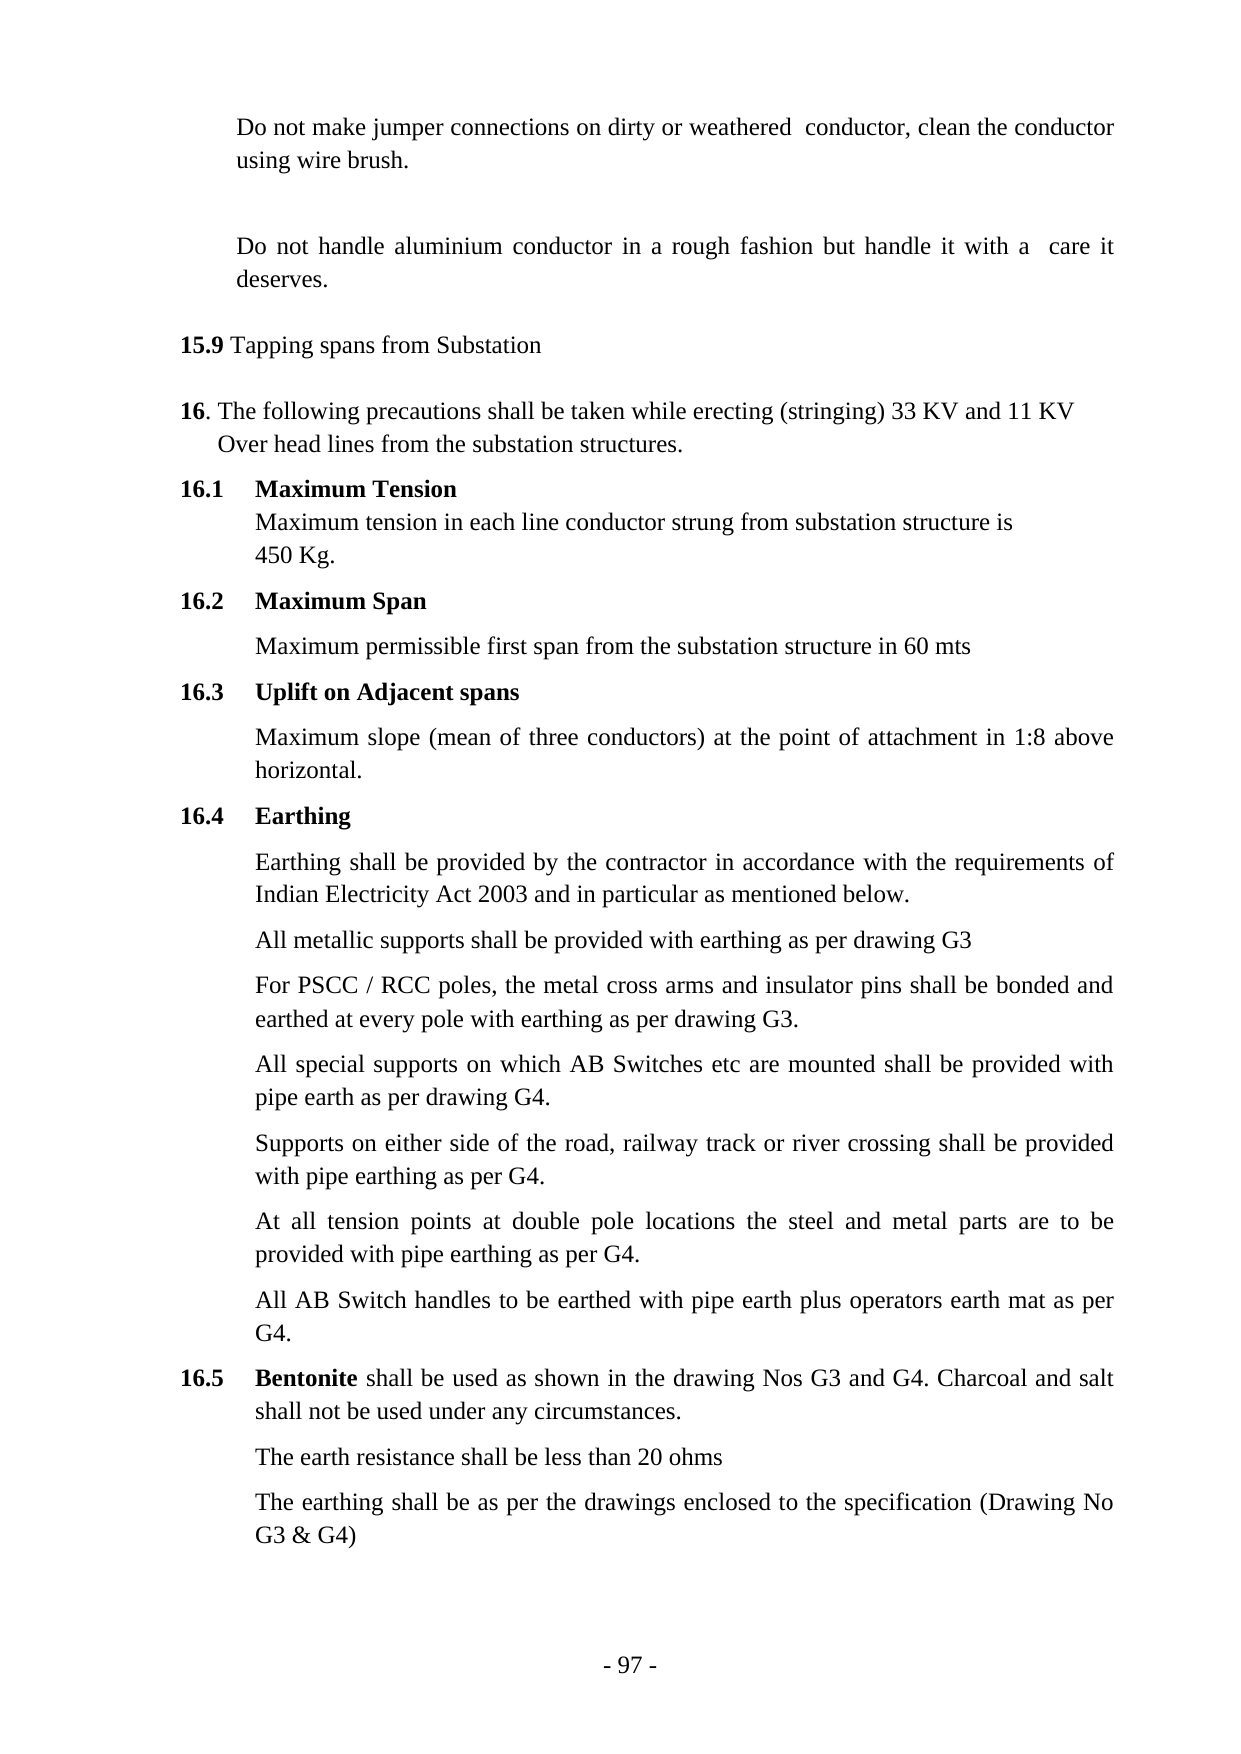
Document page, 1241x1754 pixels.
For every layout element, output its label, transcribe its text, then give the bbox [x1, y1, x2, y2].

text Do not make jumper connections on dirty or weathered conductor, clean the conductor using wire brush. [180, 112, 1115, 174]
list 16.3 Uplift on Adjacent spans [180, 677, 1115, 706]
text The earth resistance shall be less than 20 ohms [180, 1442, 1115, 1471]
text 450 Kg. [236, 540, 1115, 569]
text All AB Switch handles to be earthed with pipe earth plus operators earth mat as per G4. [180, 1285, 1115, 1347]
text 15.9 Tapping spans from Substation [180, 330, 1115, 358]
text 16. The following precautions shall be taken while erecting (stringing) 33 KV and 11 KV Over head lines from the substation structures. [180, 396, 1115, 458]
text The earthing shall be as per the drawings enclosed to the specification (Drawing No G3 & G4) [255, 1487, 1115, 1549]
text All metallic supports shall be provided with earthing as per drawing G3 [180, 925, 1115, 954]
text Maximum slope (mean of three conductors) at the point of attachment in 1:8 above horizontal. [255, 722, 1115, 784]
text 16.5 Bentonite shall be used as shown in the drawing Nos G3 and G4. Charcoal and salt shall not be used under any circumstances. [180, 1363, 1115, 1425]
text All special supports on which AB Switches etc are mounted shall be provided with pipe earth as per drawing G4. [180, 1049, 1115, 1111]
text Do not handle aluminium conductor in a rough fashion but handle it with a care it deserves. [236, 231, 1115, 292]
text Supports on either side of the road, railway track or river crossing shall be provided with pipe earthing as per G4. [180, 1128, 1115, 1189]
text Earthing shall be provided by the contractor in accordance with the requirements of Indian Electricity Act 2003 and in particular as mentioned below. [255, 847, 1115, 908]
text Maximum permissible first span from the substation structure in 60 mts [255, 631, 1115, 660]
text Maximum tension in each line conductor strung from substation structure is [236, 507, 1115, 536]
text 16.4 Earthing [180, 801, 1115, 830]
text 16.1 Maximum Tension [180, 474, 1115, 503]
text At all tension points at double pole locations the steel and metal parts are to be provided with pipe earthing as per G4. [180, 1206, 1115, 1268]
list 16.2 Maximum Span [180, 586, 1115, 615]
text For PSCC / RCC poles, the metal cross arms and insulator pins shall be bonded and earthed at every pole with earthing as per drawing G3. [180, 971, 1115, 1032]
